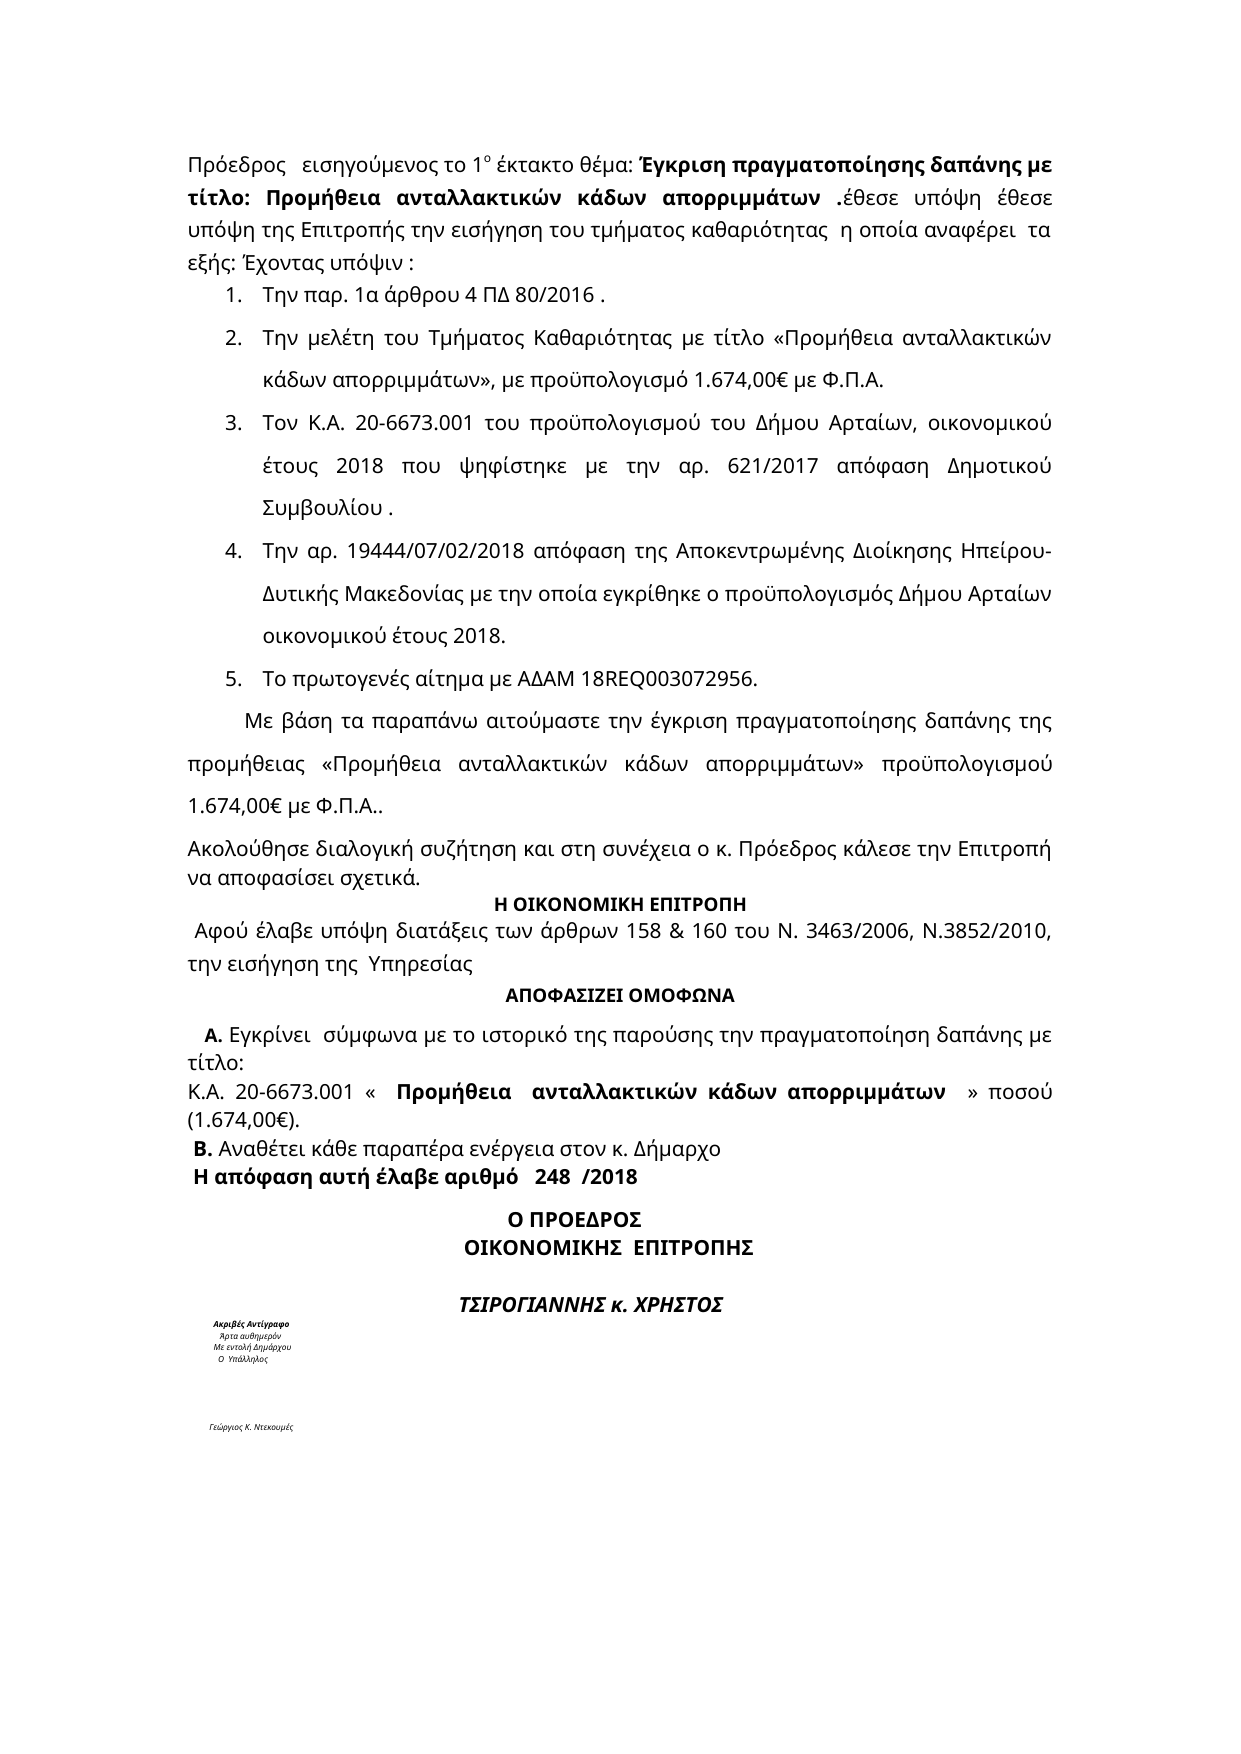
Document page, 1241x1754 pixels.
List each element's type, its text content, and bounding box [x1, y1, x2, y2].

list Το πρωτογενές αίτημα με ΑΔΑΜ 18REQ003072956. [225, 664, 1053, 692]
text ΤΣΙΡΟΓΙΑΝΝΗΣ κ. ΧΡΗΣΤΟΣ [187, 1291, 1053, 1319]
text Ο ΠΡΟΕΔΡΟΣ [187, 1205, 1053, 1233]
text Αφού έλαβε υπόψη διατάξεις των άρθρων 158 & 160 του Ν. 3463/2006, Ν.3852/2010, την εισήγηση της Υπηρεσίας [187, 917, 1053, 978]
list Την μελέτη του Τμήματος Καθαριότητας με τίτλο «Προμήθεια ανταλλακτικών κάδων απορριμμάτων», με προϋπολογισμό 1.674,00€ με Φ.Π.Α. [225, 323, 1053, 394]
text Ακολούθησε διαλογική συζήτηση και στη συνέχεια ο κ. Πρόεδρος κάλεσε την Επιτροπή να αποφασίσει σχετικά. [187, 834, 1053, 891]
list Την αρ. 19444/07/02/2018 απόφαση της Αποκεντρωμένης Διοίκησης Ηπείρου-Δυτικής Μακεδονίας με την οποία εγκρίθηκε ο προϋπολογισμός Δήμου Αρταίων οικονομικού έτους 2018. [225, 536, 1053, 650]
text Με βάση τα παραπάνω αιτούμαστε την έγκριση πραγματοποίησης δαπάνης της προμήθειας «Προμήθεια ανταλλακτικών κάδων απορριμμάτων» προϋπολογισμού 1.674,00€ με Φ.Π.Α.. [187, 706, 1053, 820]
list Την παρ. 1α άρθρου 4 ΠΔ 80/2016 . [225, 280, 1053, 309]
text Η απόφαση αυτή έλαβε αριθμό 248 /2018 [187, 1162, 1053, 1191]
text Η ΟΙΚΟΝΟΜΙΚΗ ΕΠΙΤΡΟΠΗ [187, 891, 1053, 917]
text ΟΙΚΟΝΟΜΙΚΗΣ ΕΠΙΤΡΟΠΗΣ [187, 1233, 1053, 1262]
text ΑΠΟΦΑΣΙΖΕΙ ΟΜΟΦΩΝΑ [187, 982, 1053, 1007]
text Πρόεδρος εισηγούμενος το 1ο έκτακτο θέμα: Έγκριση πραγματοποίησης δαπάνης με τίτλο: Προμήθεια ανταλλακτικών κάδων απορριμμάτων .έθεσε υπόψη έθεσε υπόψη της Επιτροπής την εισήγηση του τμήματος καθαριότητας η οποία αναφέρει τα εξής: Έχοντας υπόψιν : [187, 150, 1053, 276]
text Α. Εγκρίνει σύμφωνα με το ιστορικό της παρούσης την πραγματοποίηση δαπάνης με τίτλο: [187, 1020, 1053, 1077]
list Τον Κ.Α. 20-6673.001 του προϋπολογισμού του Δήμου Αρταίων, οικονομικού έτους 2018 που ψηφίστηκε με την αρ. 621/2017 απόφαση Δημοτικού Συμβουλίου . [225, 408, 1053, 522]
text Κ.Α. 20-6673.001 « Προμήθεια ανταλλακτικών κάδων απορριμμάτων » ποσού (1.674,00€). [187, 1077, 1053, 1134]
text Β. Αναθέτει κάθε παραπέρα ενέργεια στον κ. Δήμαρχο [187, 1134, 1053, 1162]
